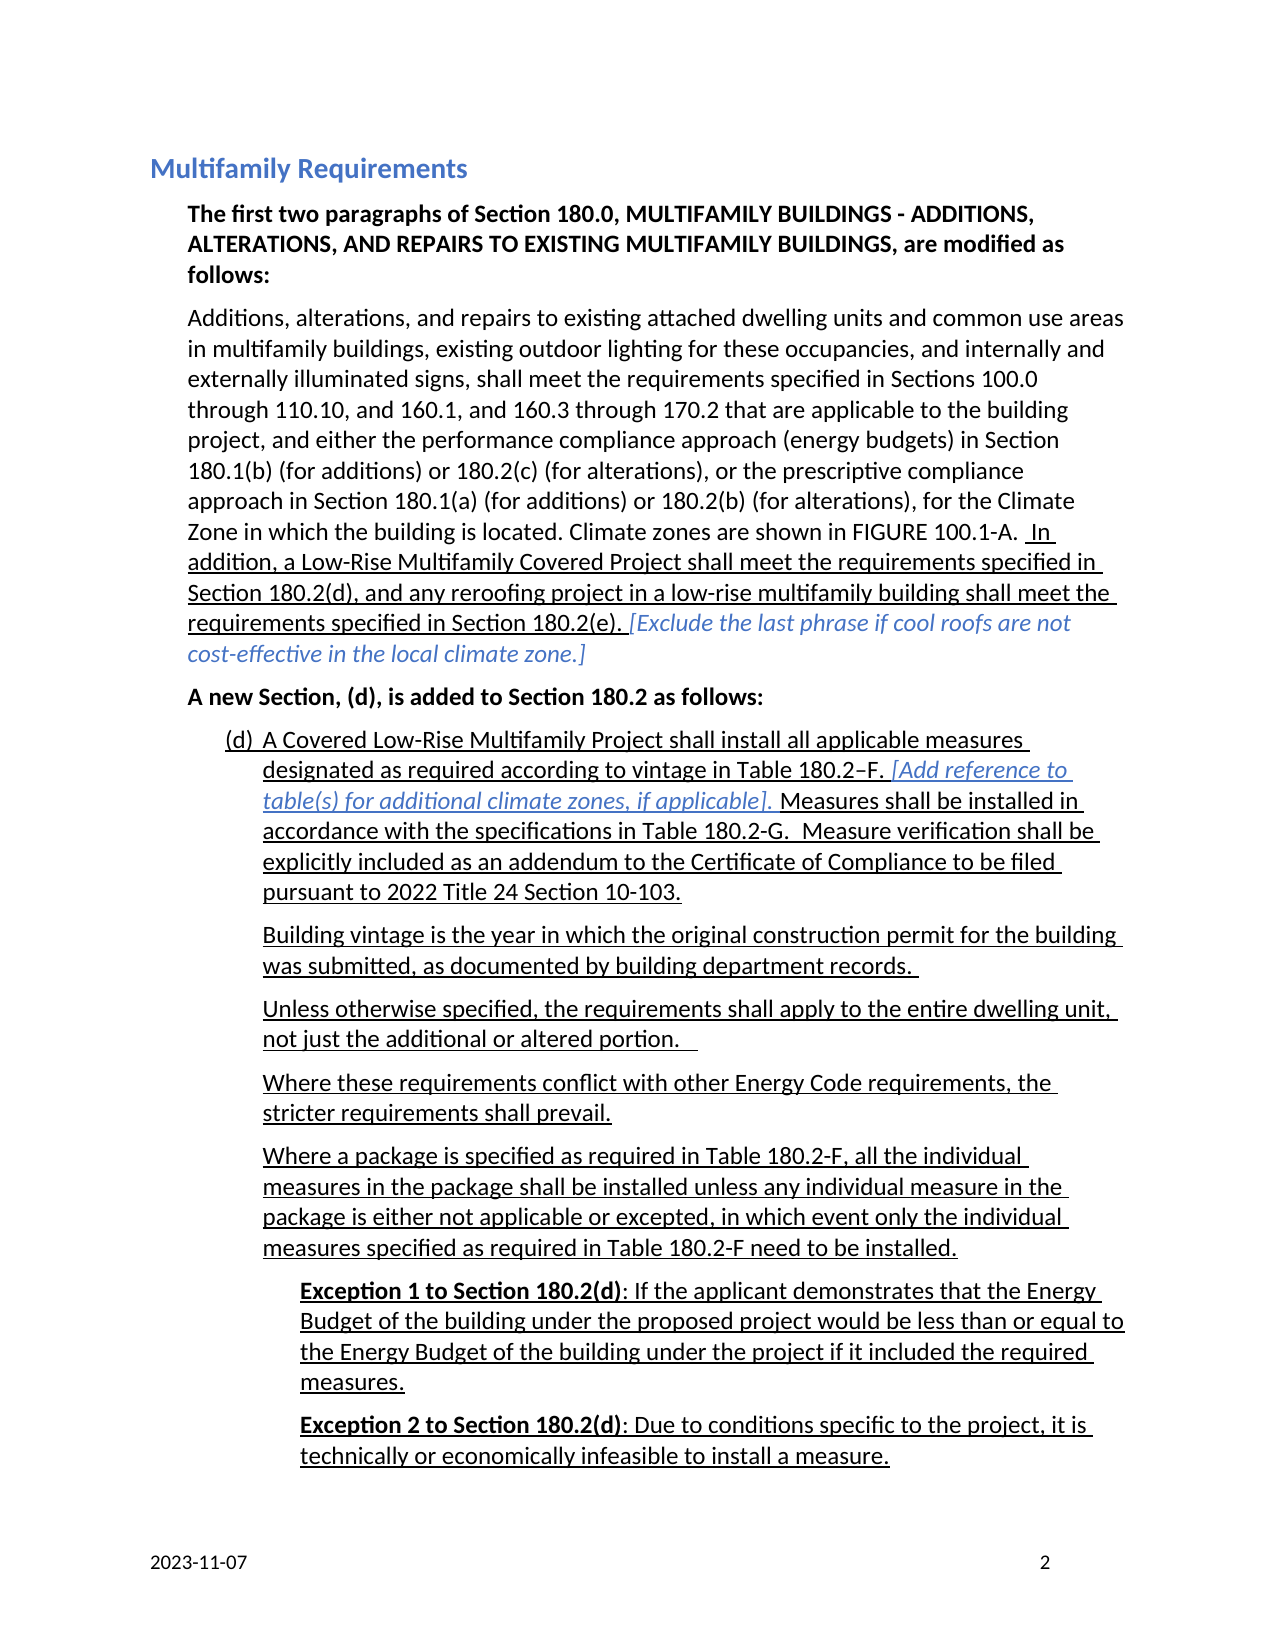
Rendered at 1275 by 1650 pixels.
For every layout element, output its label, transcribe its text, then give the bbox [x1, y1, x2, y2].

list A Covered Low-Rise Multifamily Project shall install all applicable measures designated as required according to vintage in Table 180.2–F. [Add reference to table(s) for additional climate zones, if applicable]. Measures shall be installed in accordance with the specifications in Table 180.2-G. Measure verification shall be explicitly included as an addendum to the Certificate of Compliance to be filed pursuant to 2022 Title 24 Section 10-103. [225, 724, 1125, 907]
text Additions, alterations, and repairs to existing attached dwelling units and common use areas in multifamily buildings, existing outdoor lighting for these occupancies, and internally and externally illuminated signs, shall meet the requirements specified in Sections 100.0 through 110.10, and 160.1, and 160.3 through 170.2 that are applicable to the building project, and either the performance compliance approach (energy budgets) in Section 180.1(b) (for additions) or 180.2(c) (for alterations), or the prescriptive compliance approach in Section 180.1(a) (for additions) or 180.2(b) (for alterations), for the Climate Zone in which the building is located. Climate zones are shown in FIGURE 100.1-A. In addition, a Low-Rise Multifamily Covered Project shall meet the requirements specified in Section 180.2(d), and any reroofing project in a low-rise multifamily building shall meet the requirements specified in Section 180.2(e). [Exclude the last phrase if cool roofs are not cost-effective in the local climate zone.] [187, 302, 1125, 668]
text Building vintage is the year in which the original construction permit for the building was submitted, as documented by building department records. [262, 919, 1125, 981]
text The first two paragraphs of Section 180.0, MULTIFAMILY BUILDINGS - ADDITIONS, ALTERATIONS, AND REPAIRS TO EXISTING MULTIFAMILY BUILDINGS, are modified as follows: [187, 198, 1125, 290]
text Where a package is specified as required in Table 180.2-F, all the individual measures in the package shall be installed unless any individual measure in the package is either not applicable or excepted, in which event only the individual measures specified as required in Table 180.2-F need to be installed. [262, 1140, 1125, 1262]
text Exception 1 to Section 180.2(d): If the applicant demonstrates that the Energy Budget of the building under the proposed project would be less than or equal to the Energy Budget of the building under the project if it included the required measures. [300, 1275, 1125, 1331]
text Exception 2 to Section 180.2(d): Due to conditions specific to the project, it is technically or economically infeasible to install a measure. [300, 1409, 1125, 1470]
text A new Section, (d), is added to Section 180.2 as follows: [187, 681, 1125, 711]
text Unless otherwise specified, the requirements shall apply to the entire dwelling unit, not just the additional or altered portion. [262, 993, 1125, 1054]
text Exception 1 to Section 180.2(d): If the applicant demonstrates that the Energy Budget of the building under the proposed project would be less than or equal to the Energy Budget of the building under the project if it included the required measures. [300, 1333, 1125, 1397]
subtitle Multifamily Requirements [150, 150, 1125, 186]
text Where these requirements conflict with other Energy Code requirements, the stricter requirements shall prevail. [262, 1067, 1125, 1128]
